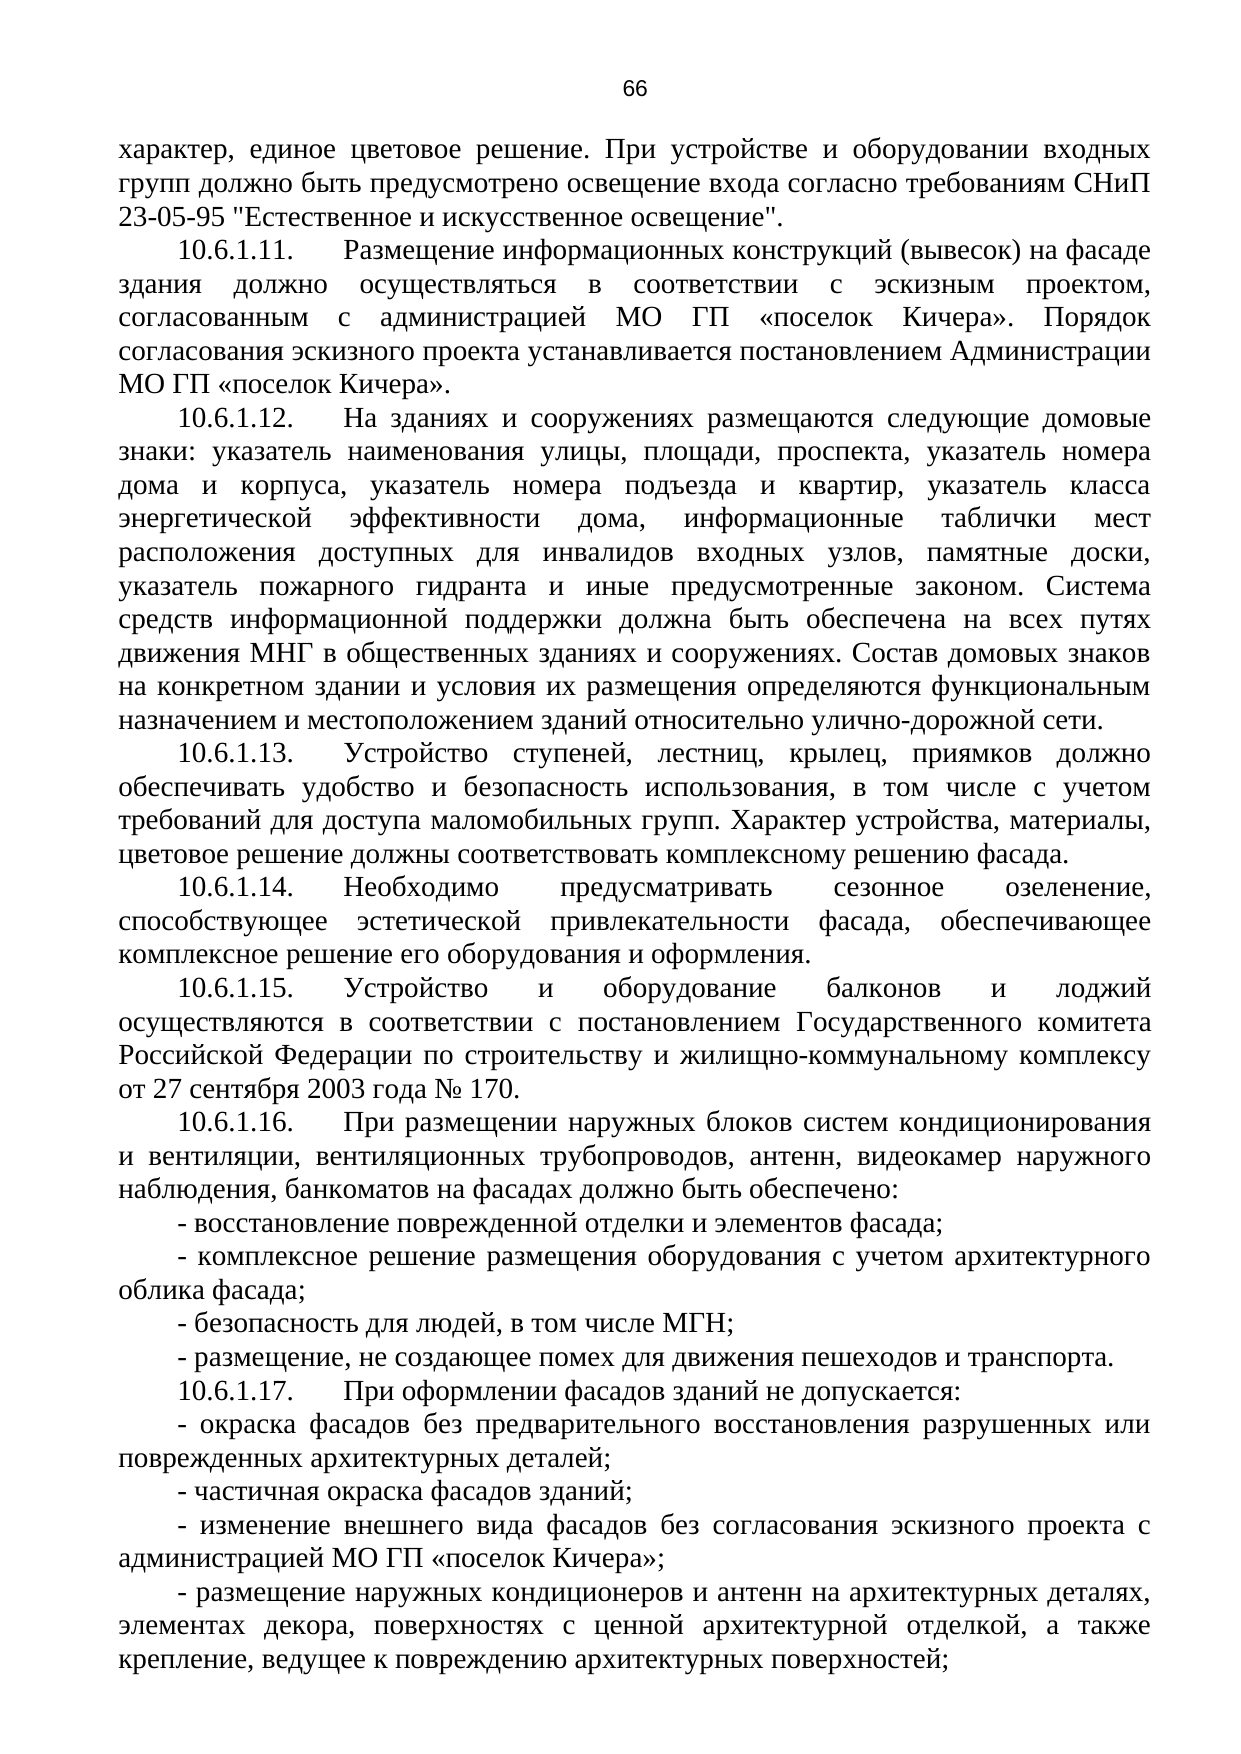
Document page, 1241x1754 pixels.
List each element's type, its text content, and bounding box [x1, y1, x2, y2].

text - окраска фасадов без предварительного восстановления разрушенных или поврежденных архитектурных деталей; [118, 1406, 1152, 1473]
list При оформлении фасадов зданий не допускается: [118, 1373, 1152, 1406]
text - безопасность для людей, в том числе МГН; [118, 1306, 1152, 1339]
text - частичная окраска фасадов зданий; [118, 1473, 1152, 1507]
text - восстановление поврежденной отделки и элементов фасада; [118, 1205, 1152, 1238]
list На зданиях и сооружениях размещаются следующие домовые знаки: указатель наименования улицы, площади, проспекта, указатель номера дома и корпуса, указатель номера подъезда и квартир, указатель класса энергетической эффективности дома, информационные таблички мест расположения доступных для инвалидов входных узлов, памятные доски, указатель пожарного гидранта и иные предусмотренные законом. Система средств информационной поддержки должна быть обеспечена на всех путях движения МНГ в общественных зданиях и сооружениях. Состав домовых знаков на конкретном здании и условия их размещения определяются функциональным назначением и местоположением зданий относительно улично-дорожной сети. [118, 400, 1152, 735]
text - размещение, не создающее помех для движения пешеходов и транспорта. [118, 1339, 1152, 1373]
list Размещение информационных конструкций (вывесок) на фасаде здания должно осуществляться в соответствии с эскизным проектом, согласованным с администрацией МО ГП «поселок Кичера». Порядок согласования эскизного проекта устанавливается постановлением Администрации МО ГП «поселок Кичера». [118, 232, 1152, 400]
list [118, 132, 1152, 232]
text - комплексное решение размещения оборудования с учетом архитектурного облика фасада; [118, 1238, 1152, 1306]
list Устройство ступеней, лестниц, крылец, приямков должно обеспечивать удобство и безопасность использования, в том числе с учетом требований для доступа маломобильных групп. Характер устройства, материалы, цветовое решение должны соответствовать комплексному решению фасада. [118, 735, 1152, 869]
text - изменение внешнего вида фасадов без согласования эскизного проекта с администрацией МО ГП «поселок Кичера»; [118, 1507, 1152, 1574]
text - размещение наружных кондиционеров и антенн на архитектурных деталях, элементах декора, поверхностях с ценной архитектурной отделкой, а также крепление, ведущее к повреждению архитектурных поверхностей; [118, 1574, 1152, 1674]
list При размещении наружных блоков систем кондиционирования и вентиляции, вентиляционных трубопроводов, антенн, видеокамер наружного наблюдения, банкоматов на фасадах должно быть обеспечено: [118, 1104, 1152, 1205]
list Устройство и оборудование балконов и лоджий осуществляются в соответствии с постановлением Государственного комитета Российской Федерации по строительству и жилищно-коммунальному комплексу от 27 сентября 2003 года № 170. [118, 970, 1152, 1104]
list Необходимо предусматривать сезонное озеленение, способствующее эстетической привлекательности фасада, обеспечивающее комплексное решение его оборудования и оформления. [118, 869, 1152, 970]
